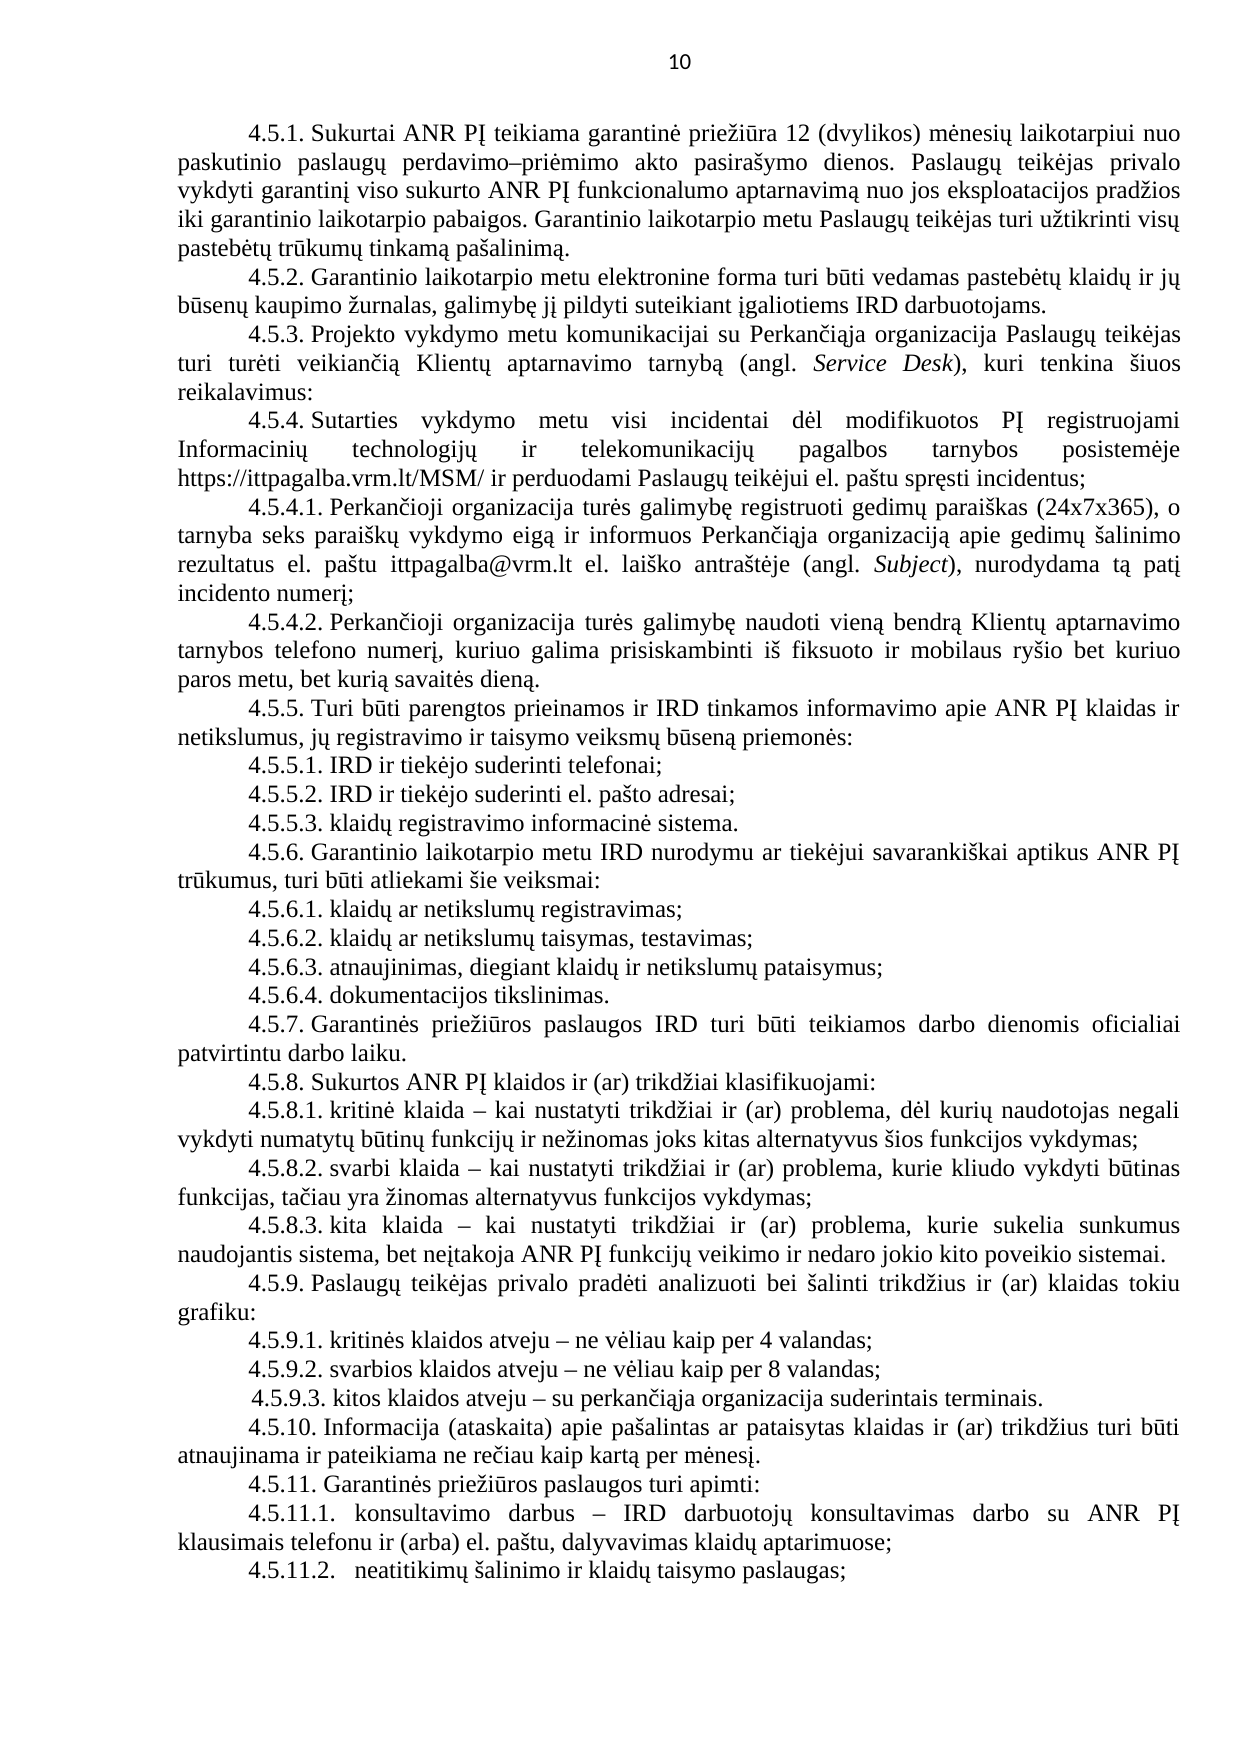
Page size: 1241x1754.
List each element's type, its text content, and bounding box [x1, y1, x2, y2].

list kritinė klaida – kai nustatyti trikdžiai ir (ar) problema, dėl kurių naudotojas negali vykdyti numatytų būtinų funkcijų ir nežinomas joks kitas alternatyvus šios funkcijos vykdymas; [177, 1096, 1181, 1153]
list Garantinės priežiūros paslaugos turi apimti: [177, 1469, 1181, 1498]
list konsultavimo darbus – IRD darbuotojų konsultavimas darbo su ANR PĮ klausimais telefonu ir (arba) el. paštu, dalyvavimas klaidų aptarimuose; [177, 1498, 1181, 1556]
list Perkančioji organizacija turės galimybę naudoti vieną bendrą Klientų aptarnavimo tarnybos telefono numerį, kuriuo galima prisiskambinti iš fiksuoto ir mobilaus ryšio bet kuriuo paros metu, bet kurią savaitės dieną. [177, 607, 1181, 693]
list dokumentacijos tikslinimas. [177, 981, 1181, 1009]
list IRD ir tiekėjo suderinti telefonai; [177, 751, 1181, 779]
list Sutarties vykdymo metu visi incidentai dėl modifikuotos PĮ registruojami Informacinių technologijų ir telekomunikacijų pagalbos tarnybos posistemėje https://ittpagalba.vrm.lt/MSM/ ir perduodami Paslaugų teikėjui el. paštu spręsti incidentus; [177, 406, 1181, 492]
list klaidų ar netikslumų registravimas; [177, 894, 1181, 923]
list svarbi klaida – kai nustatyti trikdžiai ir (ar) problema, kurie kliudo vykdyti būtinas funkcijas, tačiau yra žinomas alternatyvus funkcijos vykdymas; [177, 1153, 1181, 1211]
list Garantinio laikotarpio metu IRD nurodymu ar tiekėjui savarankiškai aptikus ANR PĮ trūkumus, turi būti atliekami šie veiksmai: [177, 837, 1181, 894]
list Projekto vykdymo metu komunikacijai su Perkančiąja organizacija Paslaugų teikėjas turi turėti veikiančią Klientų aptarnavimo tarnybą (angl. Service Desk), kuri tenkina šiuos reikalavimus: [177, 319, 1181, 406]
list klaidų registravimo informacinė sistema. [177, 808, 1181, 837]
list svarbios klaidos atveju – ne vėliau kaip per 8 valandas; [177, 1354, 1181, 1383]
list atnaujinimas, diegiant klaidų ir netikslumų pataisymus; [177, 952, 1181, 981]
list kritinės klaidos atveju – ne vėliau kaip per 4 valandas; [177, 1326, 1181, 1354]
list Garantinės priežiūros paslaugos IRD turi būti teikiamos darbo dienomis oficialiai patvirtintu darbo laiku. [177, 1009, 1181, 1067]
list kita klaida – kai nustatyti trikdžiai ir (ar) problema, kurie sukelia sunkumus naudojantis sistema, bet neįtakoja ANR PĮ funkcijų veikimo ir nedaro jokio kito poveikio sistemai. [177, 1211, 1181, 1268]
list Informacija (ataskaita) apie pašalintas ar pataisytas klaidas ir (ar) trikdžius turi būti atnaujinama ir pateikiama ne rečiau kaip kartą per mėnesį. [177, 1412, 1181, 1469]
list Garantinio laikotarpio metu elektronine forma turi būti vedamas pastebėtų klaidų ir jų būsenų kaupimo žurnalas, galimybę jį pildyti suteikiant įgaliotiems IRD darbuotojams. [177, 262, 1181, 319]
list klaidų ar netikslumų taisymas, testavimas; [177, 923, 1181, 952]
list Paslaugų teikėjas privalo pradėti analizuoti bei šalinti trikdžius ir (ar) klaidas tokiu grafiku: [177, 1268, 1181, 1326]
list kitos klaidos atveju – su perkančiąja organizacija suderintais terminais. [177, 1383, 1181, 1412]
list Sukurtos ANR PĮ klaidos ir (ar) trikdžiai klasifikuojami: [177, 1067, 1181, 1096]
list neatitikimų šalinimo ir klaidų taisymo paslaugas; [177, 1556, 1181, 1584]
list Perkančioji organizacija turės galimybę registruoti gedimų paraiškas (24x7x365), o tarnyba seks paraiškų vykdymo eigą ir informuos Perkančiąja organizaciją apie gedimų šalinimo rezultatus el. paštu ittpagalba@vrm.lt el. laiško antraštėje (angl. Subject), nurodydama tą patį incidento numerį; [177, 492, 1181, 607]
list Sukurtai ANR PĮ teikiama garantinė priežiūra 12 (dvylikos) mėnesių laikotarpiui nuo paskutinio paslaugų perdavimo–priėmimo akto pasirašymo dienos. Paslaugų teikėjas privalo vykdyti garantinį viso sukurto ANR PĮ funkcionalumo aptarnavimą nuo jos eksploatacijos pradžios iki garantinio laikotarpio pabaigos. Garantinio laikotarpio metu Paslaugų teikėjas turi užtikrinti visų pastebėtų trūkumų tinkamą pašalinimą. [177, 118, 1181, 262]
list IRD ir tiekėjo suderinti el. pašto adresai; [177, 779, 1181, 808]
list Turi būti parengtos prieinamos ir IRD tinkamos informavimo apie ANR PĮ klaidas ir netikslumus, jų registravimo ir taisymo veiksmų būseną priemonės: [177, 693, 1181, 751]
